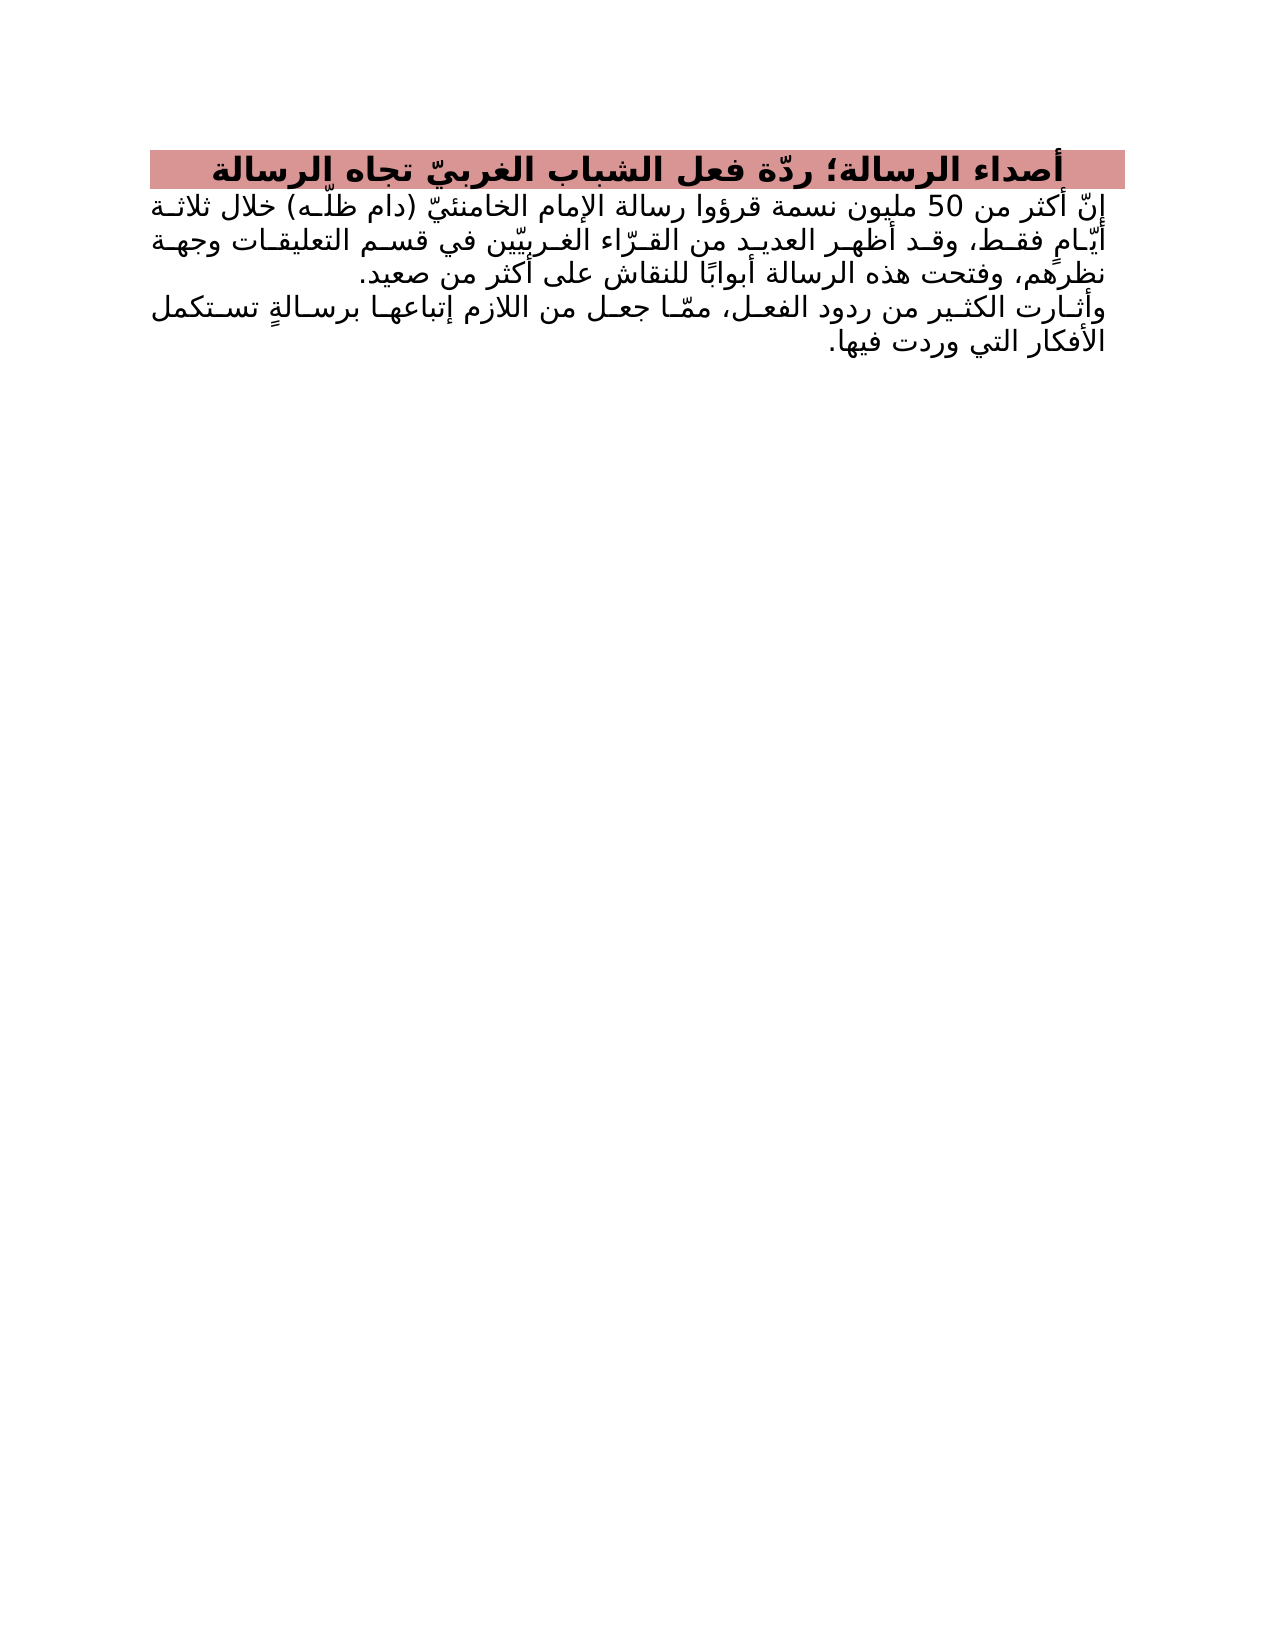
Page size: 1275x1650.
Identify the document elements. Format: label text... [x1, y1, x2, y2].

list وأثارت الكثير من ردود الفعل، ممّا جعل من اللازم إتباعها برسالةٍ تستكمل الأفكار التي وردت فيها. [150, 291, 1106, 359]
list إنّ أكثر من 50 مليون نسمة قرؤوا رسالة الإمام الخامنئيّ (دام ظلّه) خلال ثلاثة أيّامٍ فقط، وقد أظهر العديد من القرّاء الغربيّين في قسم التعليقات وجهة نظرهم، وفتحت هذه الرسالة أبوابًا للنقاش على أكثر من صعيد. [150, 189, 1106, 291]
subtitle أصداء الرسالة؛ ردّة فعل الشباب الغربيّ تجاه الرسالة [150, 150, 1125, 189]
